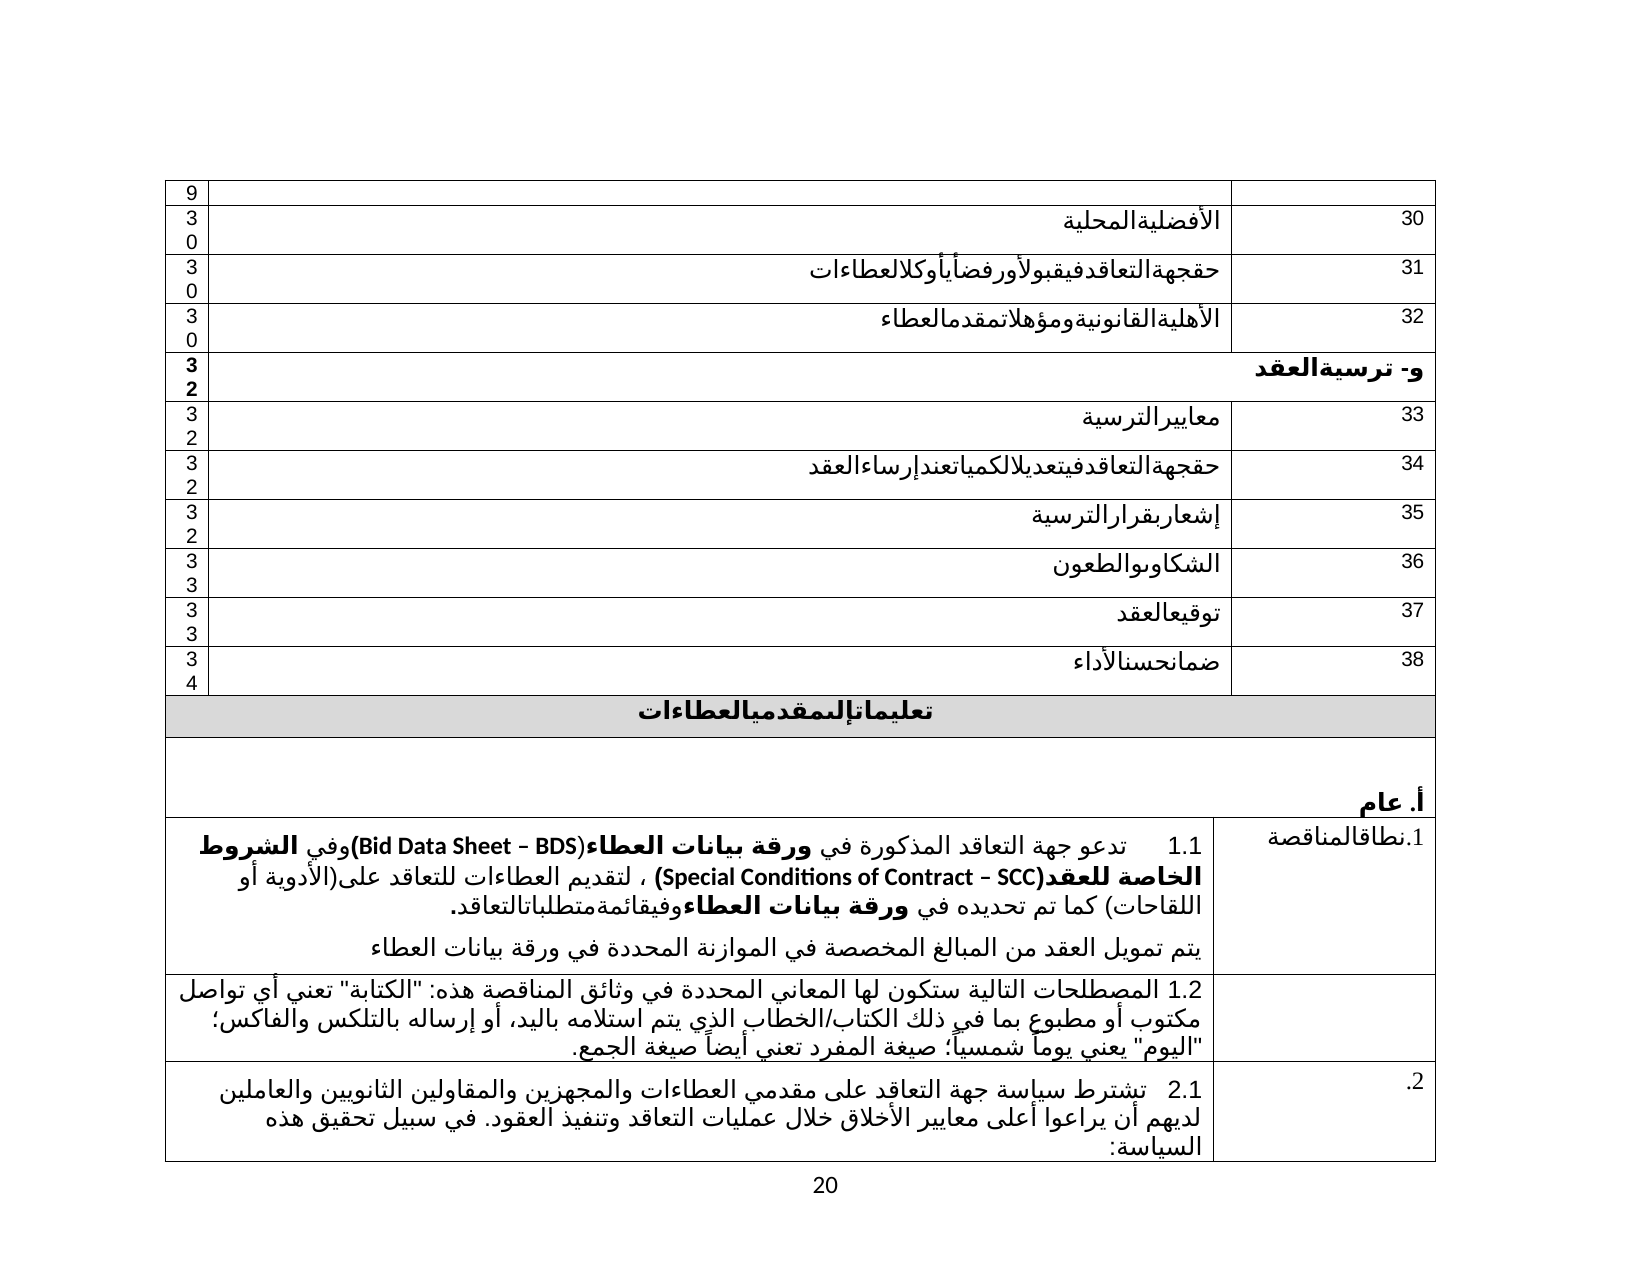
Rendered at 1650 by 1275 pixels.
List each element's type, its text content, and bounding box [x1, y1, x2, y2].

table_cell 1.2 المصطلحات التالية ستكون لها المعاني المحددة في وثائق المناقصة هذه: "الكتابة" تعني أي تواصل مكتوب أو مطبوع بما في ذلك الكتاب/الخطاب الذي يتم استلامه باليد، أو إرساله بالتلكس والفاكس؛ "اليوم" يعني يوماً شمسياً؛ صيغة المفرد تعني أيضاً صيغة الجمع. [166, 975, 1213, 1061]
table_cell 34 [166, 647, 208, 694]
table_cell 29 [1232, 181, 1435, 205]
table_cell إشعاربقرارالترسية [209, 500, 1231, 548]
table_cell 33 [1232, 402, 1435, 450]
table_cell معاييرالترسية [209, 402, 1231, 450]
table_cell 33 [166, 549, 208, 597]
table_cell 1.نطاقالمناقصة [1214, 818, 1435, 974]
table_cell 30 [166, 206, 208, 254]
table_cell حقجهةالتعاقدفيقبولأورفضأيأوكلالعطاءات [209, 255, 1231, 303]
table_cell 32 [166, 353, 208, 401]
table_cell 37 [1232, 598, 1435, 646]
table_cell تعليماتإلىمقدميالعطاءات [166, 696, 1435, 737]
table_cell 32 [166, 451, 208, 499]
table_cell 32 [1232, 304, 1435, 352]
table_cell الأهليةالقانونيةومؤهلاتمقدمالعطاء [209, 304, 1231, 352]
table_cell 30 [166, 255, 208, 303]
table_cell 36 [1232, 549, 1435, 597]
table_cell 32 [166, 402, 208, 450]
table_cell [166, 1062, 1213, 1161]
table_cell و- ترسيةالعقد [209, 353, 1435, 401]
table_cell 35 [1232, 500, 1435, 548]
table_cell الأفضليةالمحلية [209, 206, 1231, 254]
table_cell 34 [1232, 451, 1435, 499]
table_cell 1.1 تدعو جهة التعاقد المذكورة في ورقة بيانات العطاء(Bid Data Sheet – BDS)وفي الشروط الخاصة للعقد(Special Conditions of Contract – SCC) ، لتقديم العطاءات للتعاقد على(الأدوية أو اللقاحات) كما تم تحديده في ورقة بيانات العطاءوفيقائمةمتطلباتالتعاقد. يتم تمويل العقد من المبالغ المخصصة في الموازنة المحددة في ورقة بيانات العطاء [166, 818, 1213, 974]
table_cell 30 [1232, 206, 1435, 254]
table_cell أ. عام [166, 738, 1435, 817]
table_cell ضمانحسنالأداء [209, 647, 1231, 694]
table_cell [209, 181, 1231, 205]
table_cell 38 [1232, 647, 1435, 694]
table_cell 31 [1232, 255, 1435, 303]
table_cell 2.الفساد والاحتيال [1214, 1062, 1435, 1161]
table_cell 29 [166, 181, 208, 205]
table_cell 30 [166, 304, 208, 352]
table_cell توقيعالعقد [209, 598, 1231, 646]
table_cell 32 [166, 500, 208, 548]
table_cell حقجهةالتعاقدفيتعديلالكمياتعندإرساءالعقد [209, 451, 1231, 499]
table_cell الشكاوىوالطعون [209, 549, 1231, 597]
table_cell 33 [166, 598, 208, 646]
table_cell [1214, 975, 1435, 1061]
